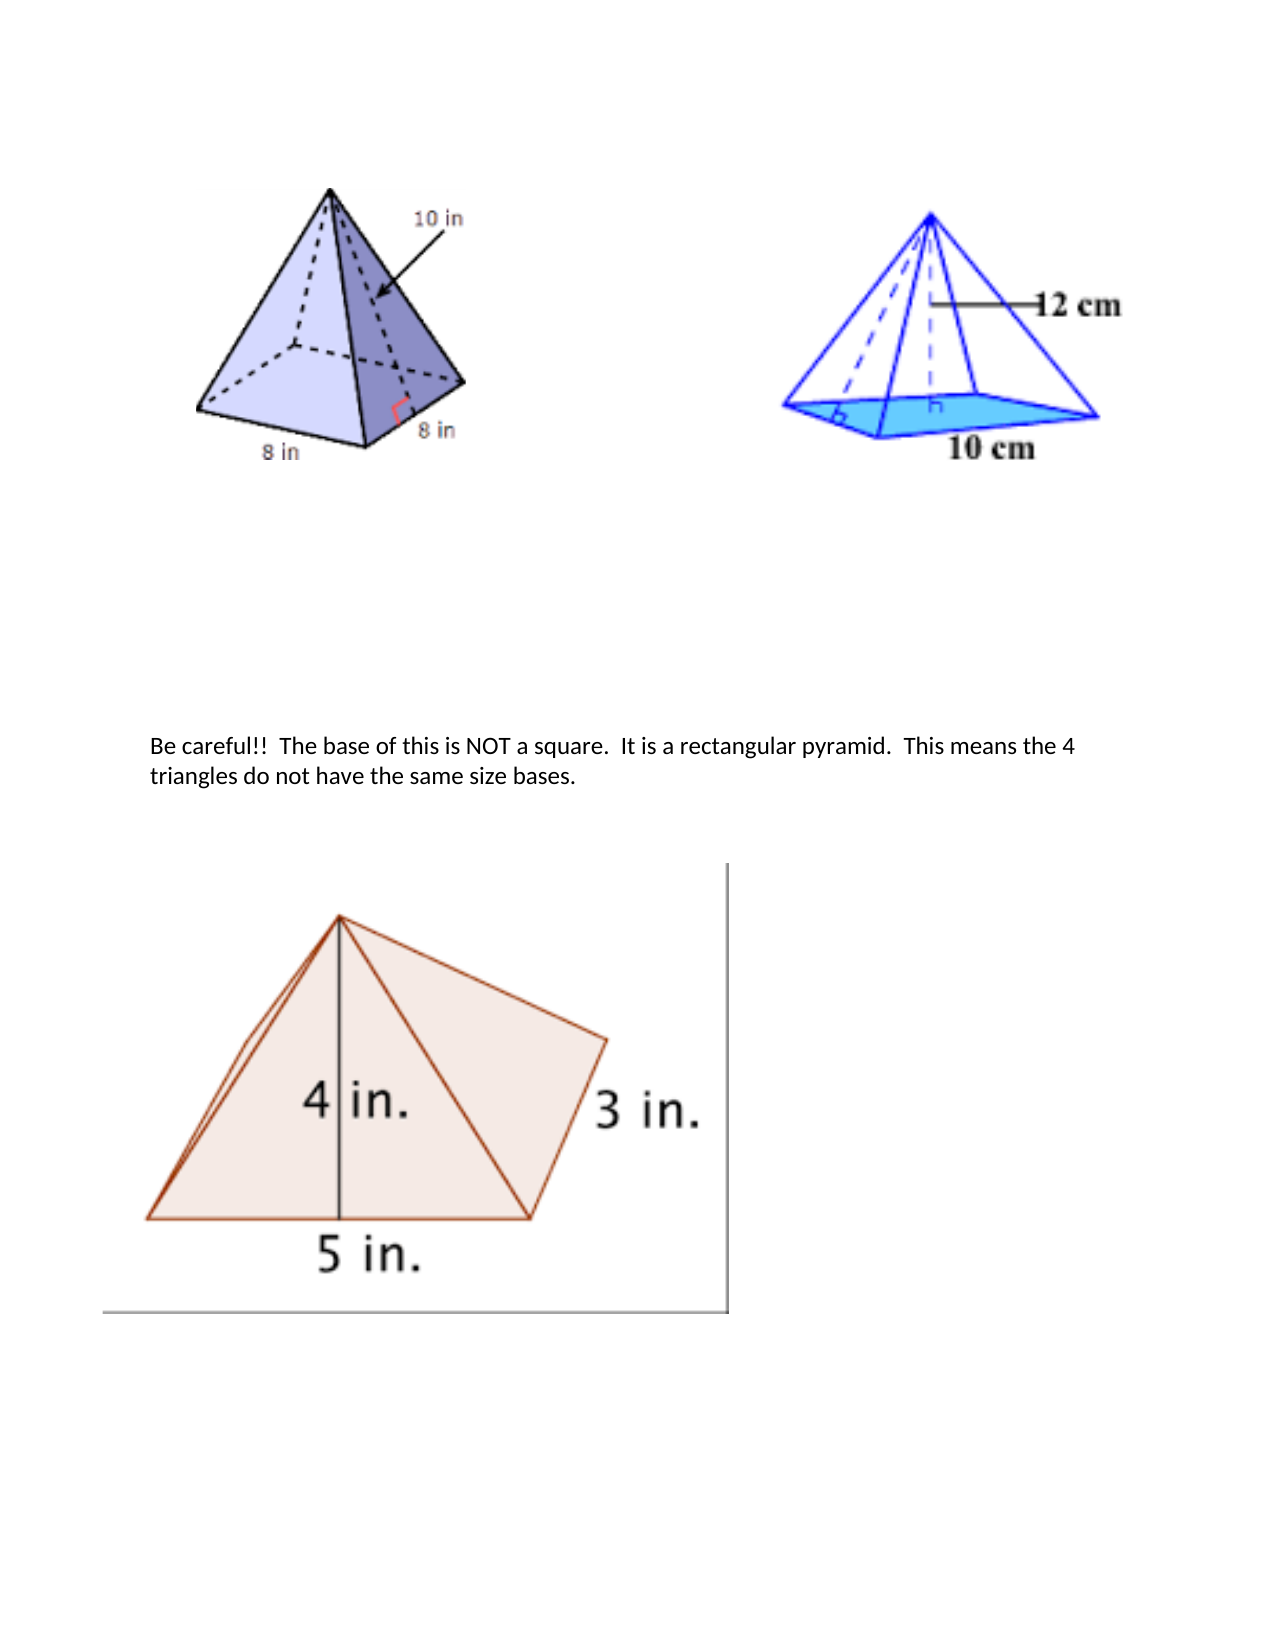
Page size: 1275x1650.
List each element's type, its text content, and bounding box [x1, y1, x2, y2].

text Be careful!! The base of this is NOT a square. It is a rectangular pyramid. This means the 4 triangles do not have the same size bases. [150, 730, 1125, 791]
picture [196, 188, 466, 460]
picture [102, 863, 729, 1314]
picture [758, 207, 1134, 471]
